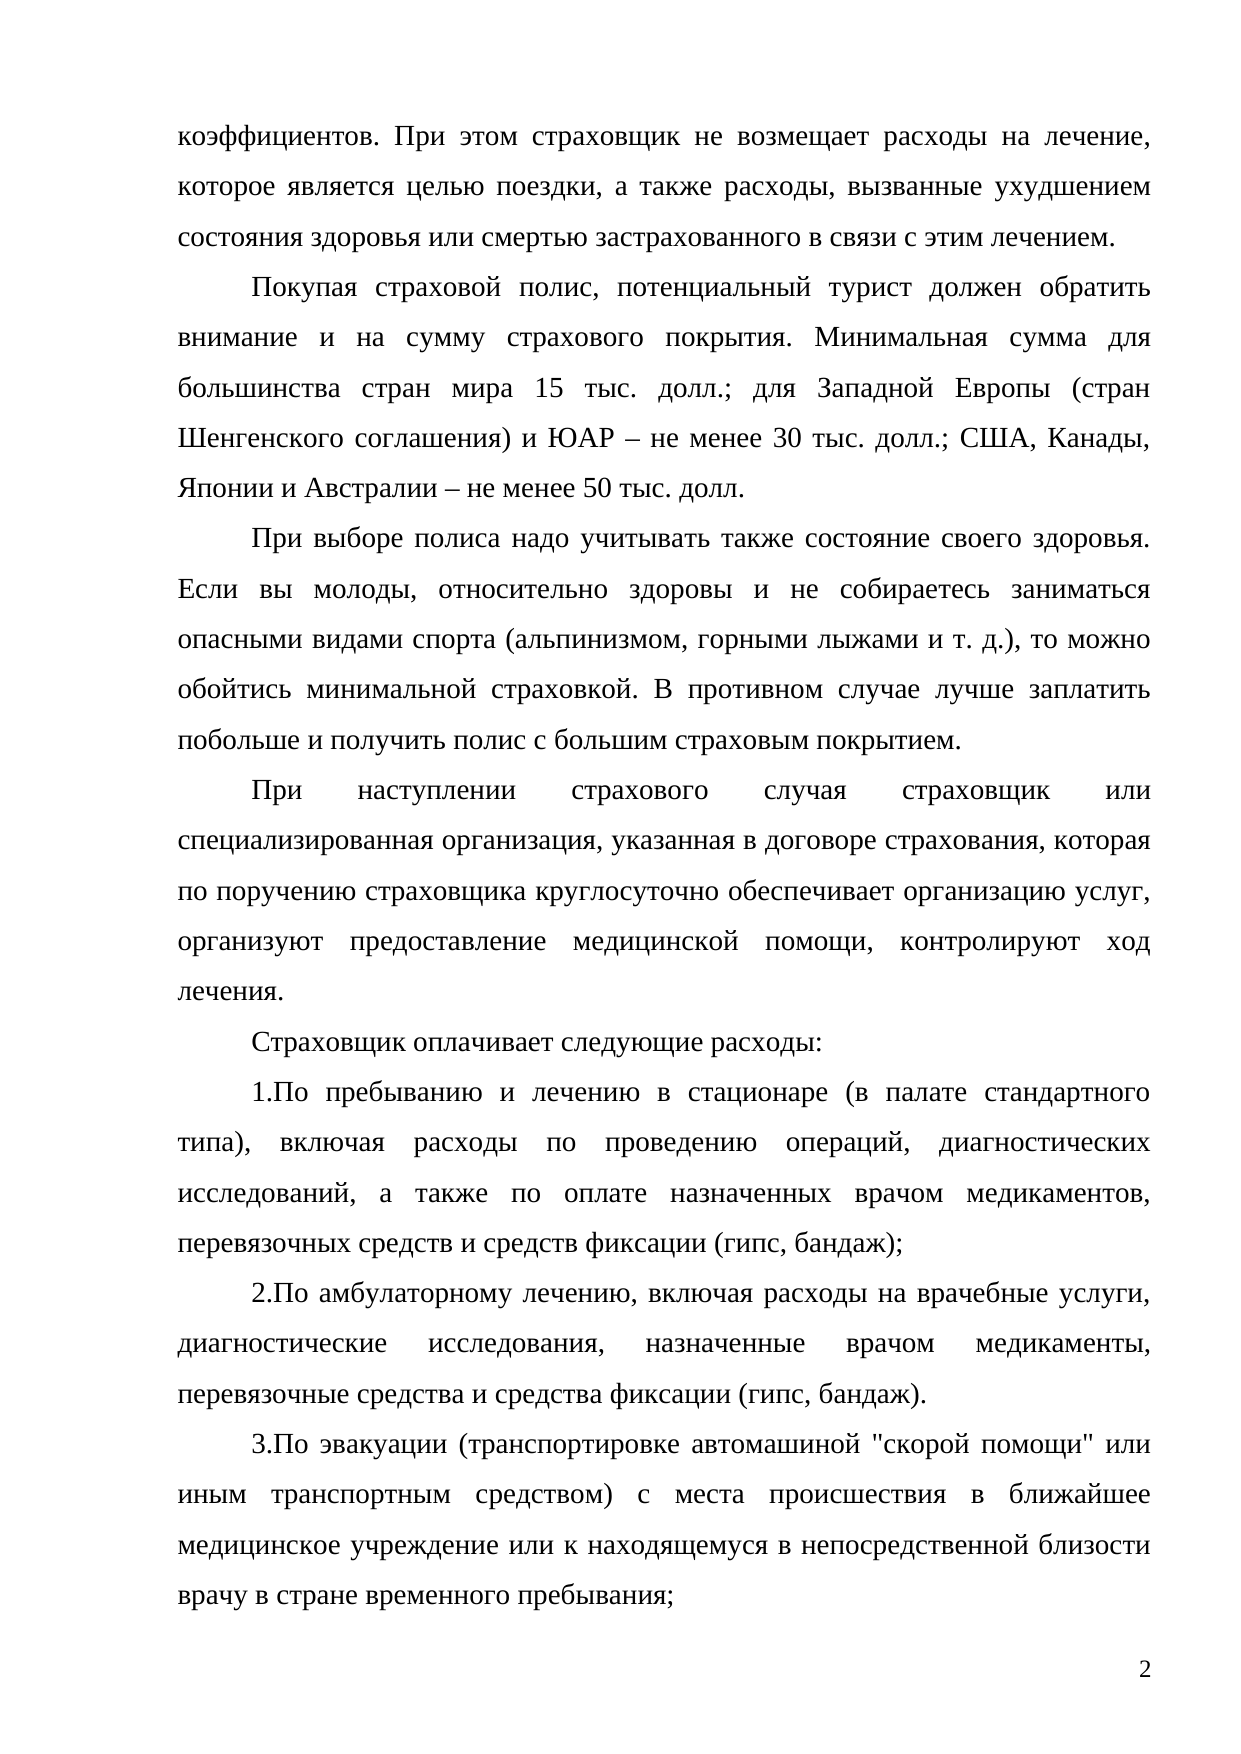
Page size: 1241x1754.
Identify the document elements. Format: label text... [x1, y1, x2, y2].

text При выборе полиса надо учитывать также состояние своего здоровья. Если вы молоды, относительно здоровы и не собираетесь заниматься опасными видами спорта (альпинизмом, горными лыжами и т. д.), то можно обойтись минимальной страховкой. В противном случае лучше заплатить побольше и получить полис с большим страховым покрытием. [177, 521, 1152, 755]
text 3.По эвакуации (транспортировке автомашиной "скорой помощи" или иным транспортным средством) с места происшествия в ближайшее медицинское учреждение или к находящемуся в непосредственной близости врачу в стране временного пребывания; [177, 1426, 1152, 1611]
text 1.По пребыванию и лечению в стационаре (в палате стандартного типа), включая расходы по проведению операций, диагностических исследований, а также по оплате назначенных врачом медикаментов, перевязочных средств и средств фиксации (гипс, бандаж); [177, 1074, 1152, 1258]
text При наступлении страхового случая страховщик или специализированная организация, указанная в договоре страхования, которая по поручению страховщика круглосуточно обеспечивает организацию услуг, организуют предоставление медицинской помощи, контролируют ход лечения. [177, 772, 1152, 1007]
text Страховщик оплачивает следующие расходы: [177, 1024, 1152, 1057]
text Покупая страховой полис, потенциальный турист должен обратить внимание и на сумму страхового покрытия. Минимальная сумма для большинства стран мира 15 тыс. долл.; для Западной Европы (стран Шенгенского соглашения) и ЮАР – не менее 30 тыс. долл.; США, Канады, Японии и Австралии – не менее 50 тыс. долл. [177, 269, 1152, 504]
text 2.По амбулаторному лечению, включая расходы на врачебные услуги, диагностические исследования, назначенные врачом медикаменты, перевязочные средства и средства фиксации (гипс, бандаж). [177, 1275, 1152, 1409]
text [177, 118, 1152, 252]
